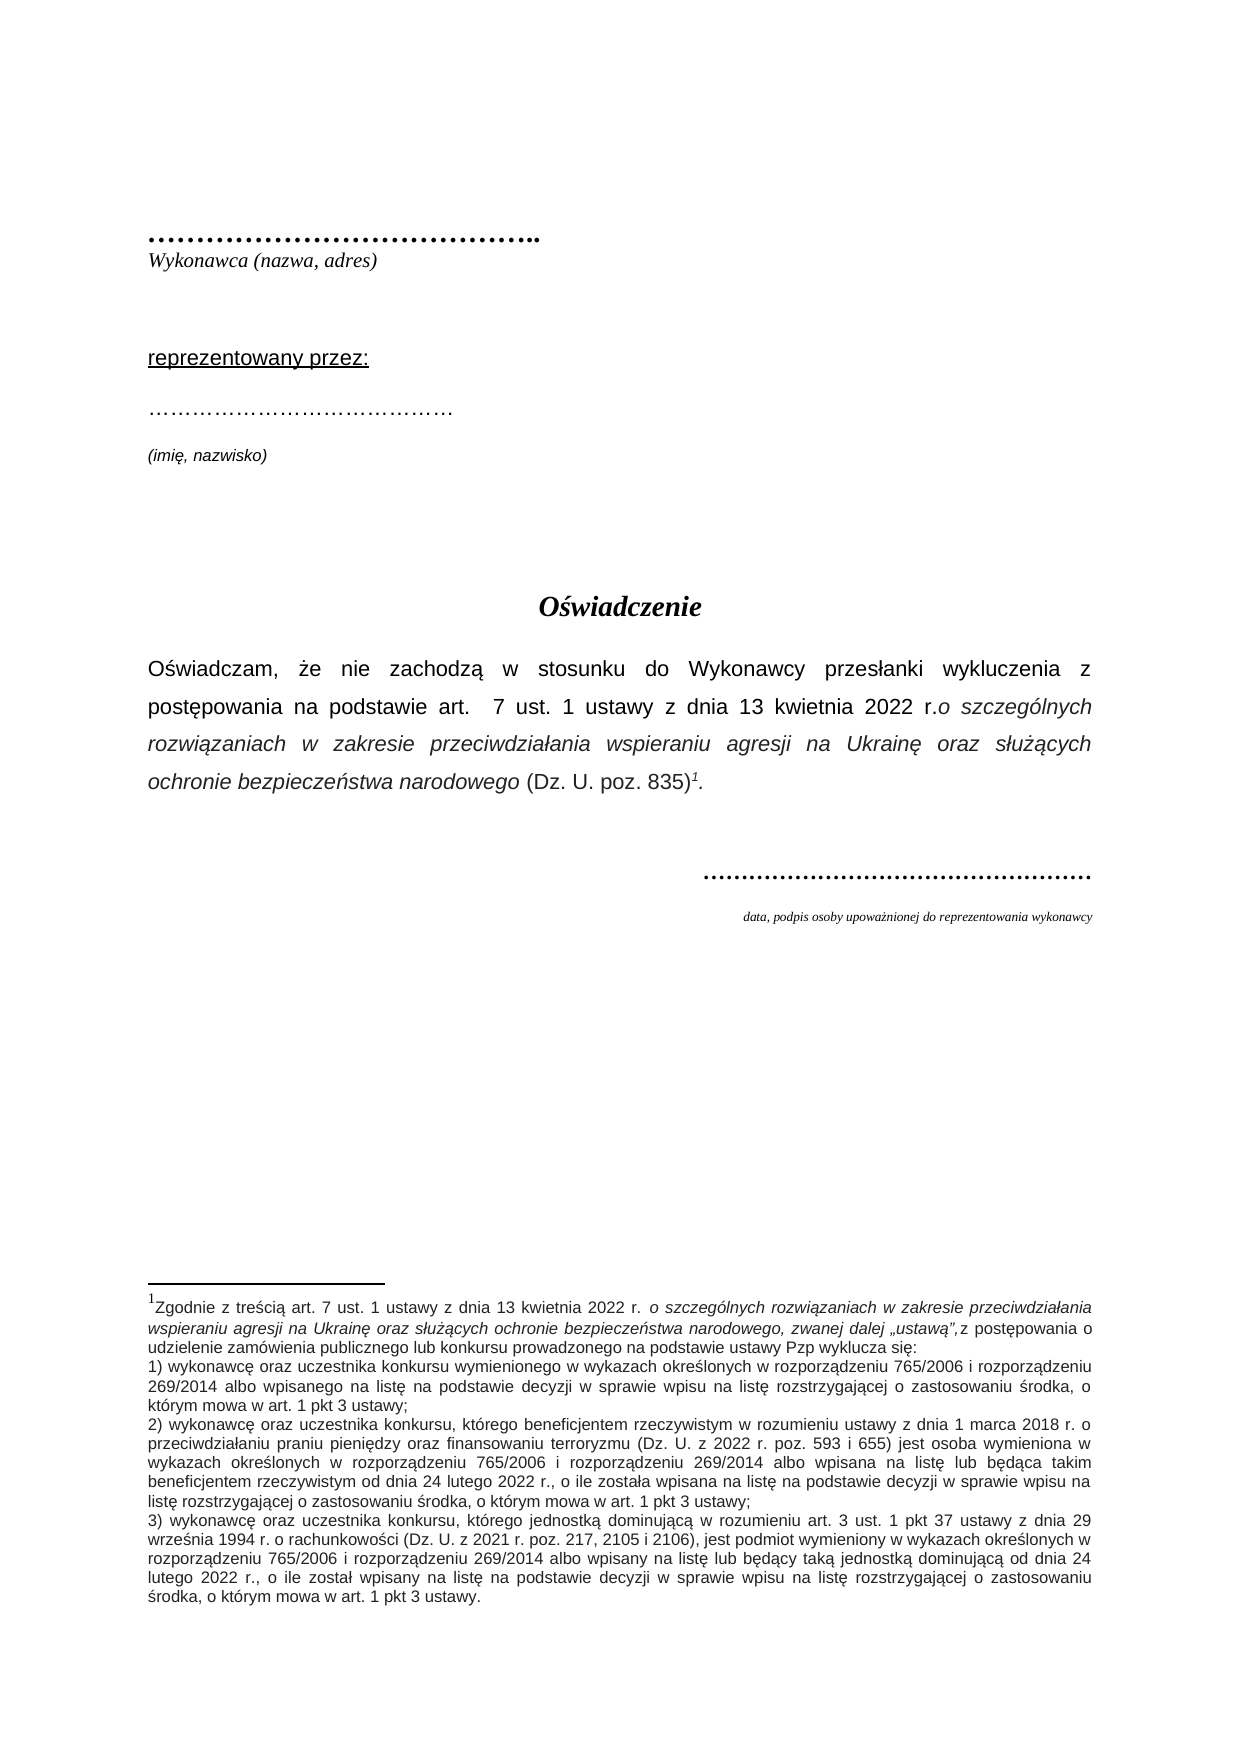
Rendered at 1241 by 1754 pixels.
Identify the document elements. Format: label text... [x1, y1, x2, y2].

text …………………………………… [148, 395, 472, 420]
text Oświadczam, że nie zachodzą w stosunku do Wykonawcy przesłanki wykluczenia z postępowania na podstawie art. 7 ust. 1 ustawy z dnia 13 kwietnia 2022 r.o szczególnych rozwiązaniach w zakresie przeciwdziałania wspieraniu agresji na Ukrainę oraz służących ochronie bezpieczeństwa narodowego (Dz. U. poz. 835). [148, 656, 1093, 794]
list data, podpis osoby upoważnionej do reprezentowania wykonawcy [223, 909, 1093, 935]
text ………………………………….. [148, 215, 1093, 248]
text Wykonawca (nazwa, adres) [148, 248, 1093, 272]
list …………………………………………… [223, 858, 1093, 884]
text (imię, nazwisko) [148, 445, 472, 464]
text reprezentowany przez: [148, 344, 1093, 370]
text Oświadczenie [148, 589, 1093, 623]
